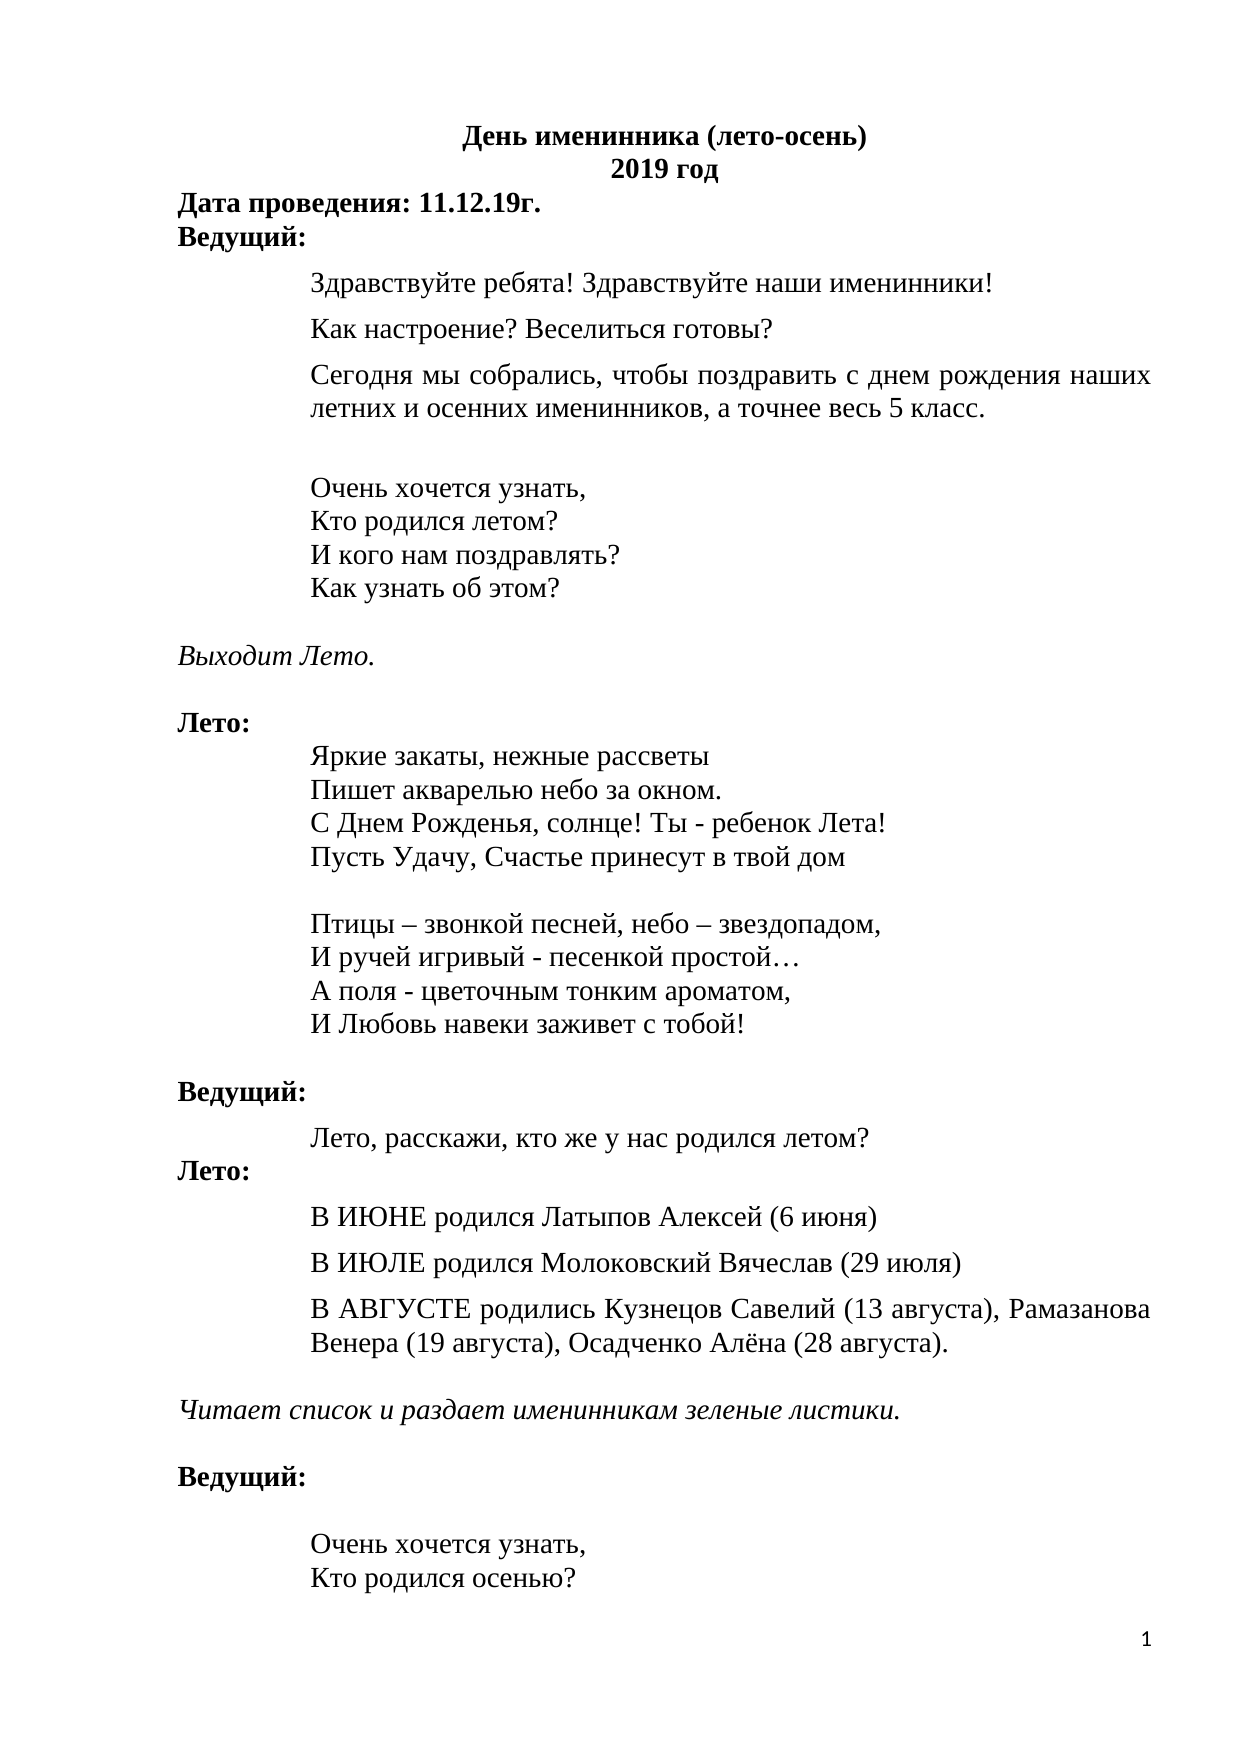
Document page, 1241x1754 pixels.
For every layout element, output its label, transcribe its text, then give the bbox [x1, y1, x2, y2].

text Кто родился летом? [310, 503, 1152, 537]
text А поля - цветочным тонким ароматом, [310, 973, 1152, 1007]
text В АВГУСТЕ родились Кузнецов Савелий (13 августа), Рамазанова Венера (19 августа), Осадченко Алёна (28 августа). [310, 1291, 1152, 1358]
text Пусть Удачу, Счастье принесут в твой дом [310, 839, 1152, 872]
text И кого нам поздравлять? [310, 537, 1152, 571]
text Сегодня мы собрались, чтобы поздравить с днем рождения наших летних и осенних именинников, а точнее весь 5 класс. [310, 357, 1152, 424]
text Ведущий: [177, 219, 1152, 252]
text Птицы – звонкой песней, небо – звездопадом, [310, 906, 1152, 939]
text Как узнать об этом? [310, 571, 1152, 604]
text День именинника (лето-осень) [177, 118, 1152, 152]
text И ручей игривый - песенкой простой… [310, 939, 1152, 973]
text Дата проведения: 11.12.19г. [177, 185, 1152, 219]
text Выходит Лето. [177, 638, 1152, 671]
text Яркие закаты, нежные рассветы [310, 738, 1152, 772]
text Лето, расскажи, кто же у нас родился летом? [310, 1120, 1152, 1153]
text 2019 год [177, 152, 1152, 185]
text Ведущий: [177, 1074, 1152, 1107]
text С Днем Рожденья, солнце! Ты - ребенок Лета! [310, 805, 1152, 839]
text Лето: [177, 1153, 1152, 1187]
text Пишет акварелью небо за окном. [310, 772, 1152, 805]
text В ИЮНЕ родился Латыпов Алексей (6 июня) [310, 1199, 1152, 1233]
text Как настроение? Веселиться готовы? [310, 311, 1152, 344]
text Очень хочется узнать, [310, 470, 1152, 503]
text Очень хочется узнать, [310, 1526, 1152, 1560]
text Лето: [177, 705, 1152, 738]
text Читает список и раздает именинникам зеленые листики. [177, 1392, 1152, 1426]
text Здравствуйте ребята! Здравствуйте наши именинники! [310, 265, 1152, 298]
text В ИЮЛЕ родился Молоковский Вячеслав (29 июля) [310, 1245, 1152, 1279]
text Ведущий: [177, 1459, 1152, 1493]
text Кто родился осенью? [310, 1560, 1152, 1593]
text И Любовь навеки заживет с тобой! [310, 1007, 1152, 1040]
